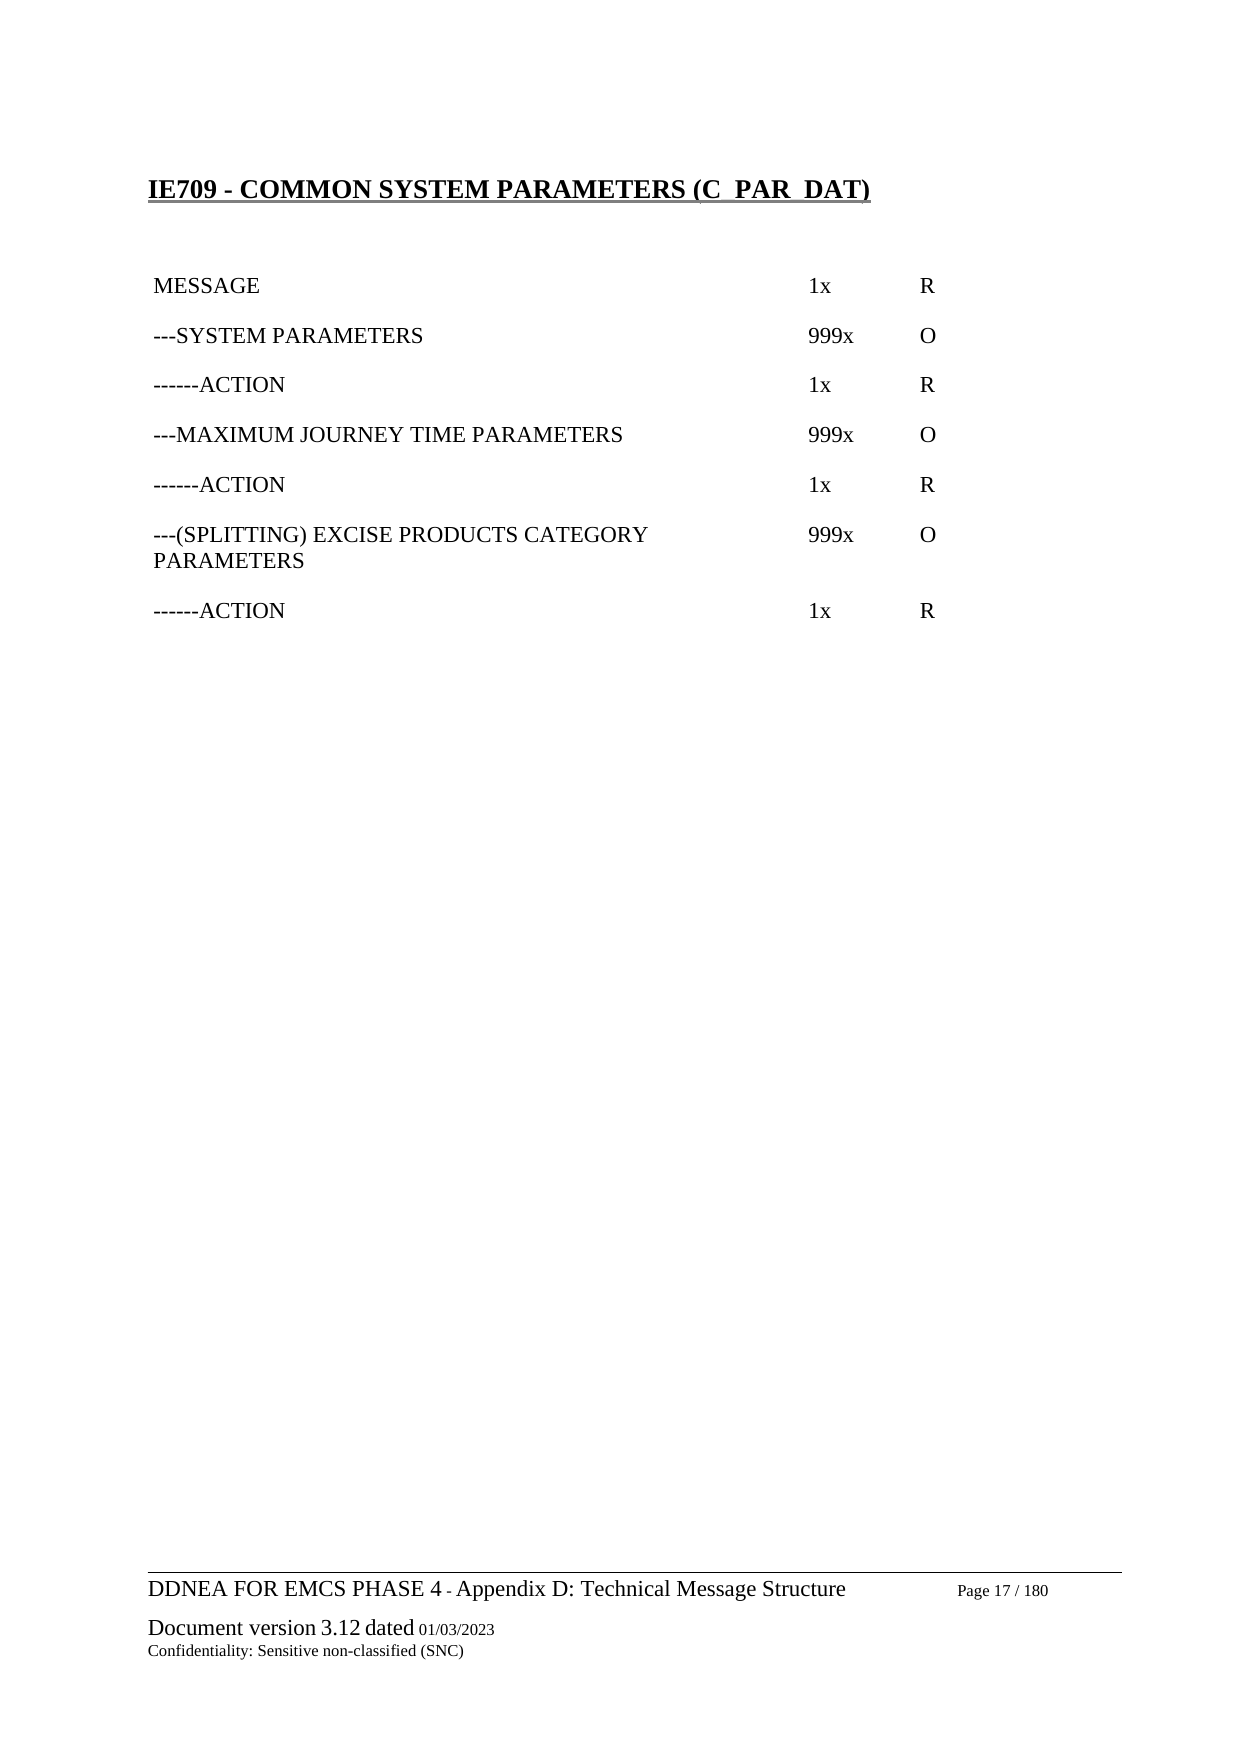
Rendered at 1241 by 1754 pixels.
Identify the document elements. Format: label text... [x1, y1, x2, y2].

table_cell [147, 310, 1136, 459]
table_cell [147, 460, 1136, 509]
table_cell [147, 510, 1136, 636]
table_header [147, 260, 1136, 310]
subtitle IE709 - COMMON SYSTEM PARAMETERS (C_PAR_DAT) [148, 173, 1122, 204]
